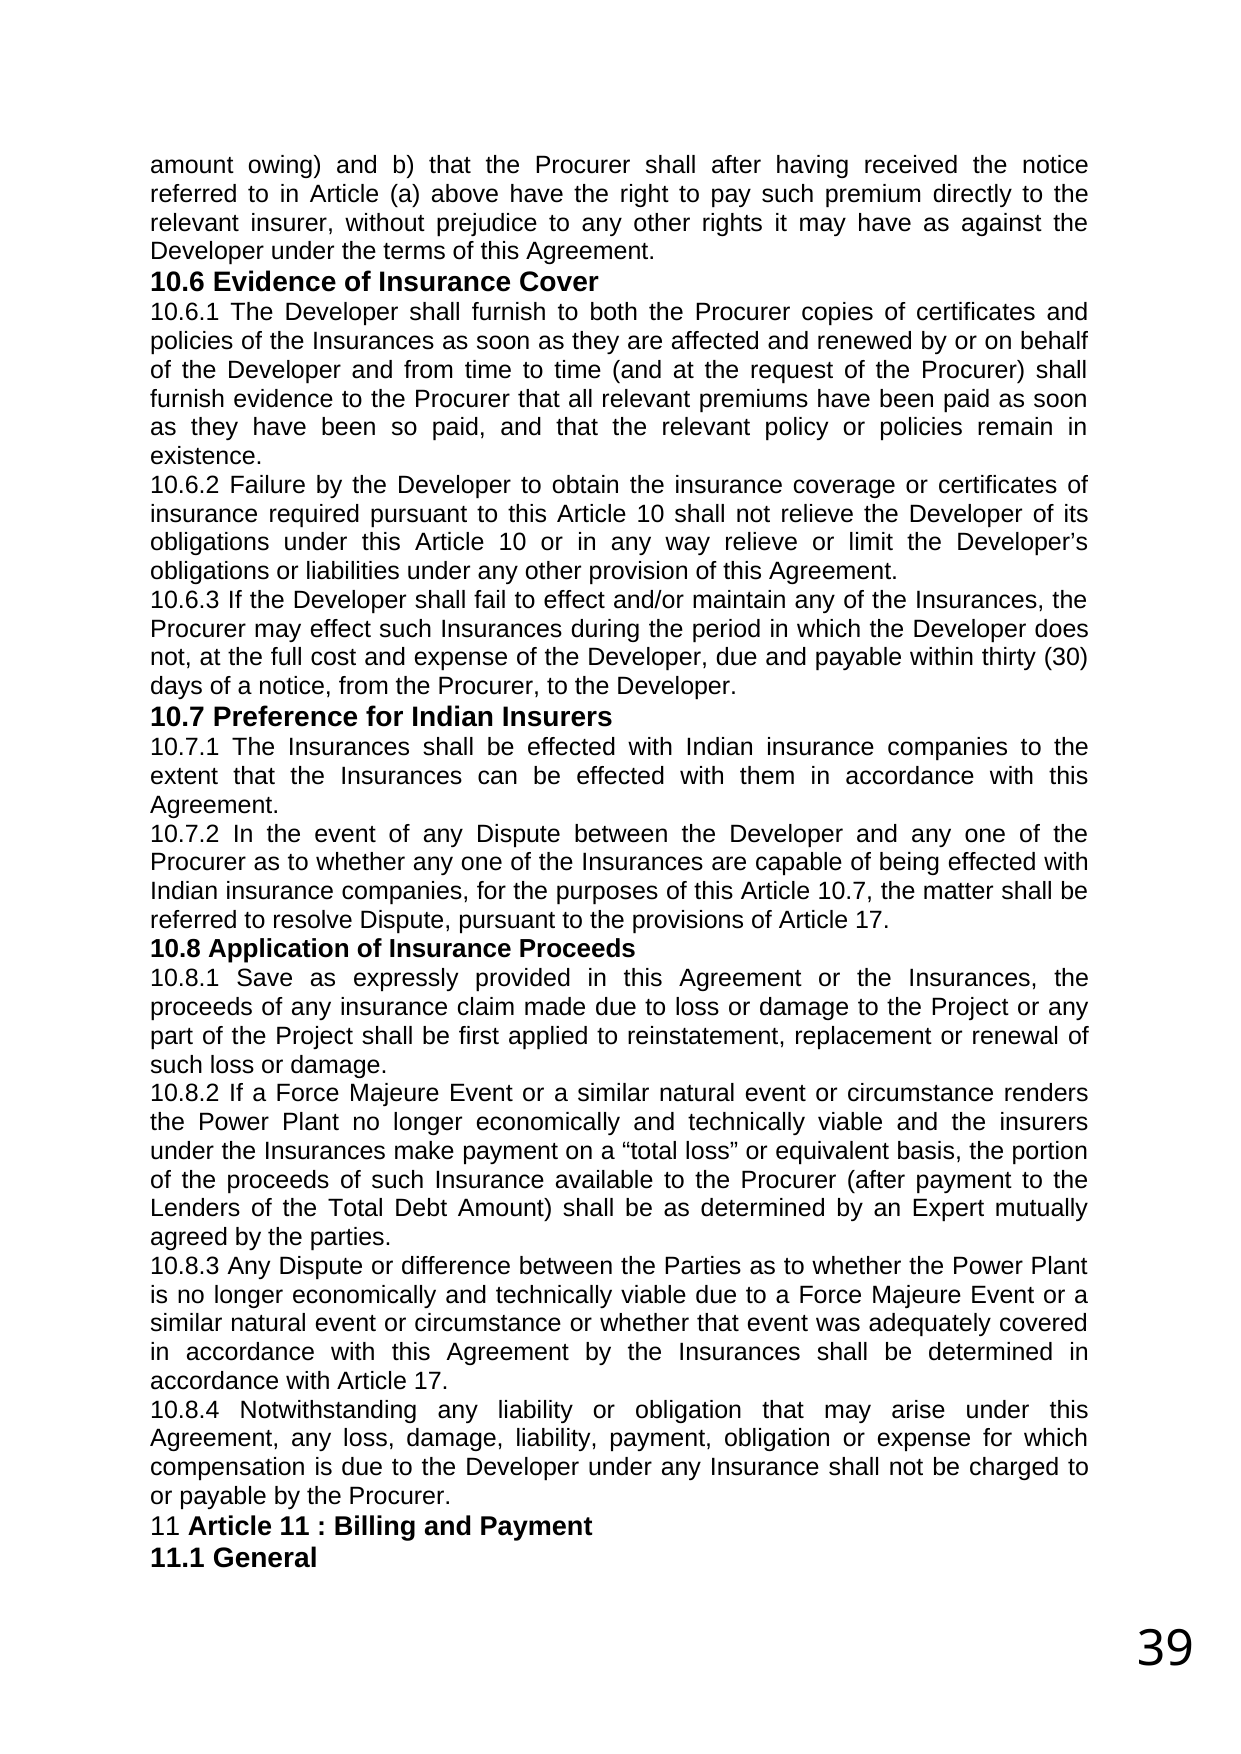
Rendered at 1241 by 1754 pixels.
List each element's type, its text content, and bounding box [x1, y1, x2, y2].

text 11 Article 11 : Billing and Payment [150, 1510, 1090, 1541]
text 10.7 Preference for Indian Insurers [150, 700, 1090, 732]
text 11.1 General [150, 1541, 1090, 1573]
text 10.7.2 In the event of any Dispute between the Developer and any one of the Procurer as to whether any one of the Insurances are capable of being effected with Indian insurance companies, for the purposes of this Article 10.7, the matter shall be referred to resolve Dispute, pursuant to the provisions of Article 17. [150, 818, 1090, 933]
text 10.6 Evidence of Insurance Cover [150, 265, 1090, 297]
text 10.8.2 If a Force Majeure Event or a similar natural event or circumstance renders the Power Plant no longer economically and technically viable and the insurers under the Insurances make payment on a “total loss” or equivalent basis, the portion of the proceeds of such Insurance available to the Procurer (after payment to the Lenders of the Total Debt Amount) shall be as determined by an Expert mutually agreed by the parties. [150, 1078, 1090, 1251]
text 10.8.4 Notwithstanding any liability or obligation that may arise under this Agreement, any loss, damage, liability, payment, obligation or expense for which compensation is due to the Developer under any Insurance shall not be charged to or payable by the Procurer. [150, 1395, 1090, 1510]
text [150, 150, 1090, 265]
text 10.6.1 The Developer shall furnish to both the Procurer copies of certificates and policies of the Insurances as soon as they are affected and renewed by or on behalf of the Developer and from time to time (and at the request of the Procurer) shall furnish evidence to the Procurer that all relevant premiums have been paid as soon as they have been so paid, and that the relevant policy or policies remain in existence. [150, 297, 1090, 470]
text 10.8 Application of Insurance Proceeds [150, 933, 1090, 963]
text 10.6.3 If the Developer shall fail to effect and/or maintain any of the Insurances, the Procurer may effect such Insurances during the period in which the Developer does not, at the full cost and expense of the Developer, due and payable within thirty (30) days of a notice, from the Procurer, to the Developer. [150, 585, 1090, 700]
text 10.8.3 Any Dispute or difference between the Parties as to whether the Power Plant is no longer economically and technically viable due to a Force Majeure Event or a similar natural event or circumstance or whether that event was adequately covered in accordance with this Agreement by the Insurances shall be determined in accordance with Article 17. [150, 1251, 1090, 1395]
text 10.8.1 Save as expressly provided in this Agreement or the Insurances, the proceeds of any insurance claim made due to loss or damage to the Project or any part of the Project shall be first applied to reinstatement, replacement or renewal of such loss or damage. [150, 963, 1090, 1078]
text 10.7.1 The Insurances shall be effected with Indian insurance companies to the extent that the Insurances can be effected with them in accordance with this Agreement. [150, 732, 1090, 818]
text 10.6.2 Failure by the Developer to obtain the insurance coverage or certificates of insurance required pursuant to this Article 10 shall not relieve the Developer of its obligations under this Article 10 or in any way relieve or limit the Developer’s obligations or liabilities under any other provision of this Agreement. [150, 470, 1090, 585]
